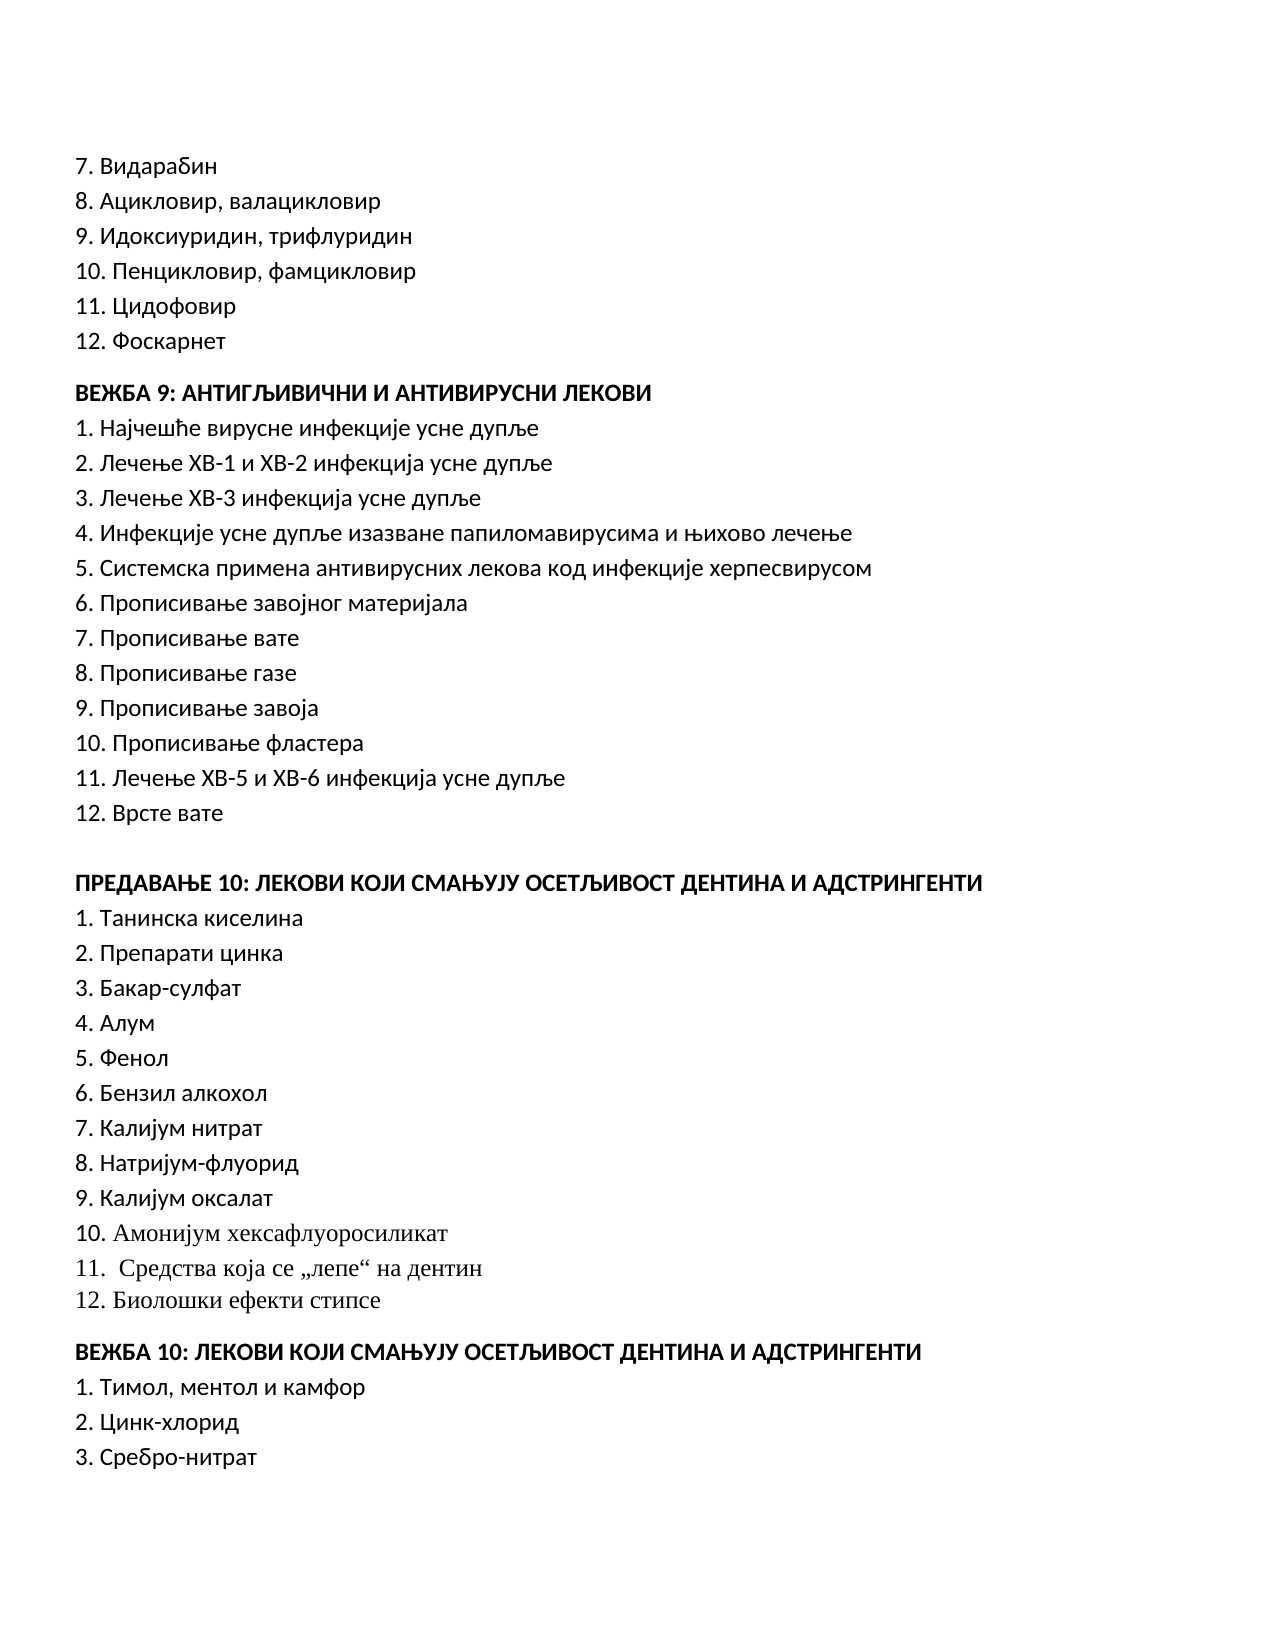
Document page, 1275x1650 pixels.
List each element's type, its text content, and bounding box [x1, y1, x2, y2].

text 11. Цидофовир [75, 290, 1200, 321]
text 2. Цинк-хлорид [75, 1406, 1200, 1437]
text 4. Алум [75, 1008, 1200, 1038]
text 9. Калијум оксалат [75, 1183, 1200, 1213]
text 12. Биолошки ефекти стипсе [75, 1286, 1200, 1314]
text 12. Врсте вате [75, 798, 1200, 828]
text 1. Танинска киселина [75, 903, 1200, 933]
text ВЕЖБА 9: АНТИГЉИВИЧНИ И АНТИВИРУСНИ ЛЕКОВИ [75, 378, 1200, 408]
text 7. Прописивање вате [75, 623, 1200, 653]
text 9. Идоксиуридин, трифлуридин [75, 220, 1200, 251]
text 10. Пенцикловир, фамцикловир [75, 255, 1200, 286]
text 2. Препарати цинка [75, 938, 1200, 968]
text 12. Фоскарнет [75, 325, 1200, 356]
text 2. Лечење ХВ-1 и ХВ-2 инфекција усне дупље [75, 448, 1200, 478]
text 3. Лечење ХВ-3 инфекција усне дупље [75, 483, 1200, 513]
text 11. Средства која се „лепе“ на дентин [75, 1253, 1200, 1281]
text 3. Сребро-нитрат [75, 1441, 1200, 1472]
text 10. Амонијум хексафлуоросиликат [75, 1218, 1200, 1248]
text ПРЕДАВАЊЕ 10: ЛЕКОВИ КОЈИ СМАЊУЈУ ОСЕТЉИВОСТ ДЕНТИНА И АДСТРИНГЕНТИ [75, 868, 1200, 898]
text 3. Бакар-сулфат [75, 973, 1200, 1003]
text 9. Прописивање завоја [75, 693, 1200, 723]
text 6. Прописивање завојног материјала [75, 588, 1200, 618]
text 1. Најчешће вирусне инфекције усне дупље [75, 413, 1200, 443]
text 6. Бензил алкохол [75, 1078, 1200, 1108]
text 1. Тимол, ментол и камфор [75, 1371, 1200, 1402]
text 4. Инфекције усне дупље изазване папиломавирусима и њихово лечење [75, 518, 1200, 548]
text 8. Прописивање газе [75, 658, 1200, 688]
text 5. Системска примена антивирусних лекова код инфекције херпесвирусом [75, 553, 1200, 583]
text 8. Натријум-флуорид [75, 1148, 1200, 1178]
text 8. Ацикловир, валацикловир [75, 185, 1200, 216]
text 7. Видарабин [75, 150, 1200, 181]
text 10. Прописивање фластера [75, 728, 1200, 758]
text 7. Калијум нитрат [75, 1113, 1200, 1143]
text 5. Фенол [75, 1043, 1200, 1073]
text 11. Лечење ХВ-5 и ХВ-6 инфекција усне дупље [75, 763, 1200, 793]
text ВЕЖБА 10: ЛЕКОВИ КОЈИ СМАЊУЈУ ОСЕТЉИВОСТ ДЕНТИНА И АДСТРИНГЕНТИ [75, 1336, 1200, 1367]
